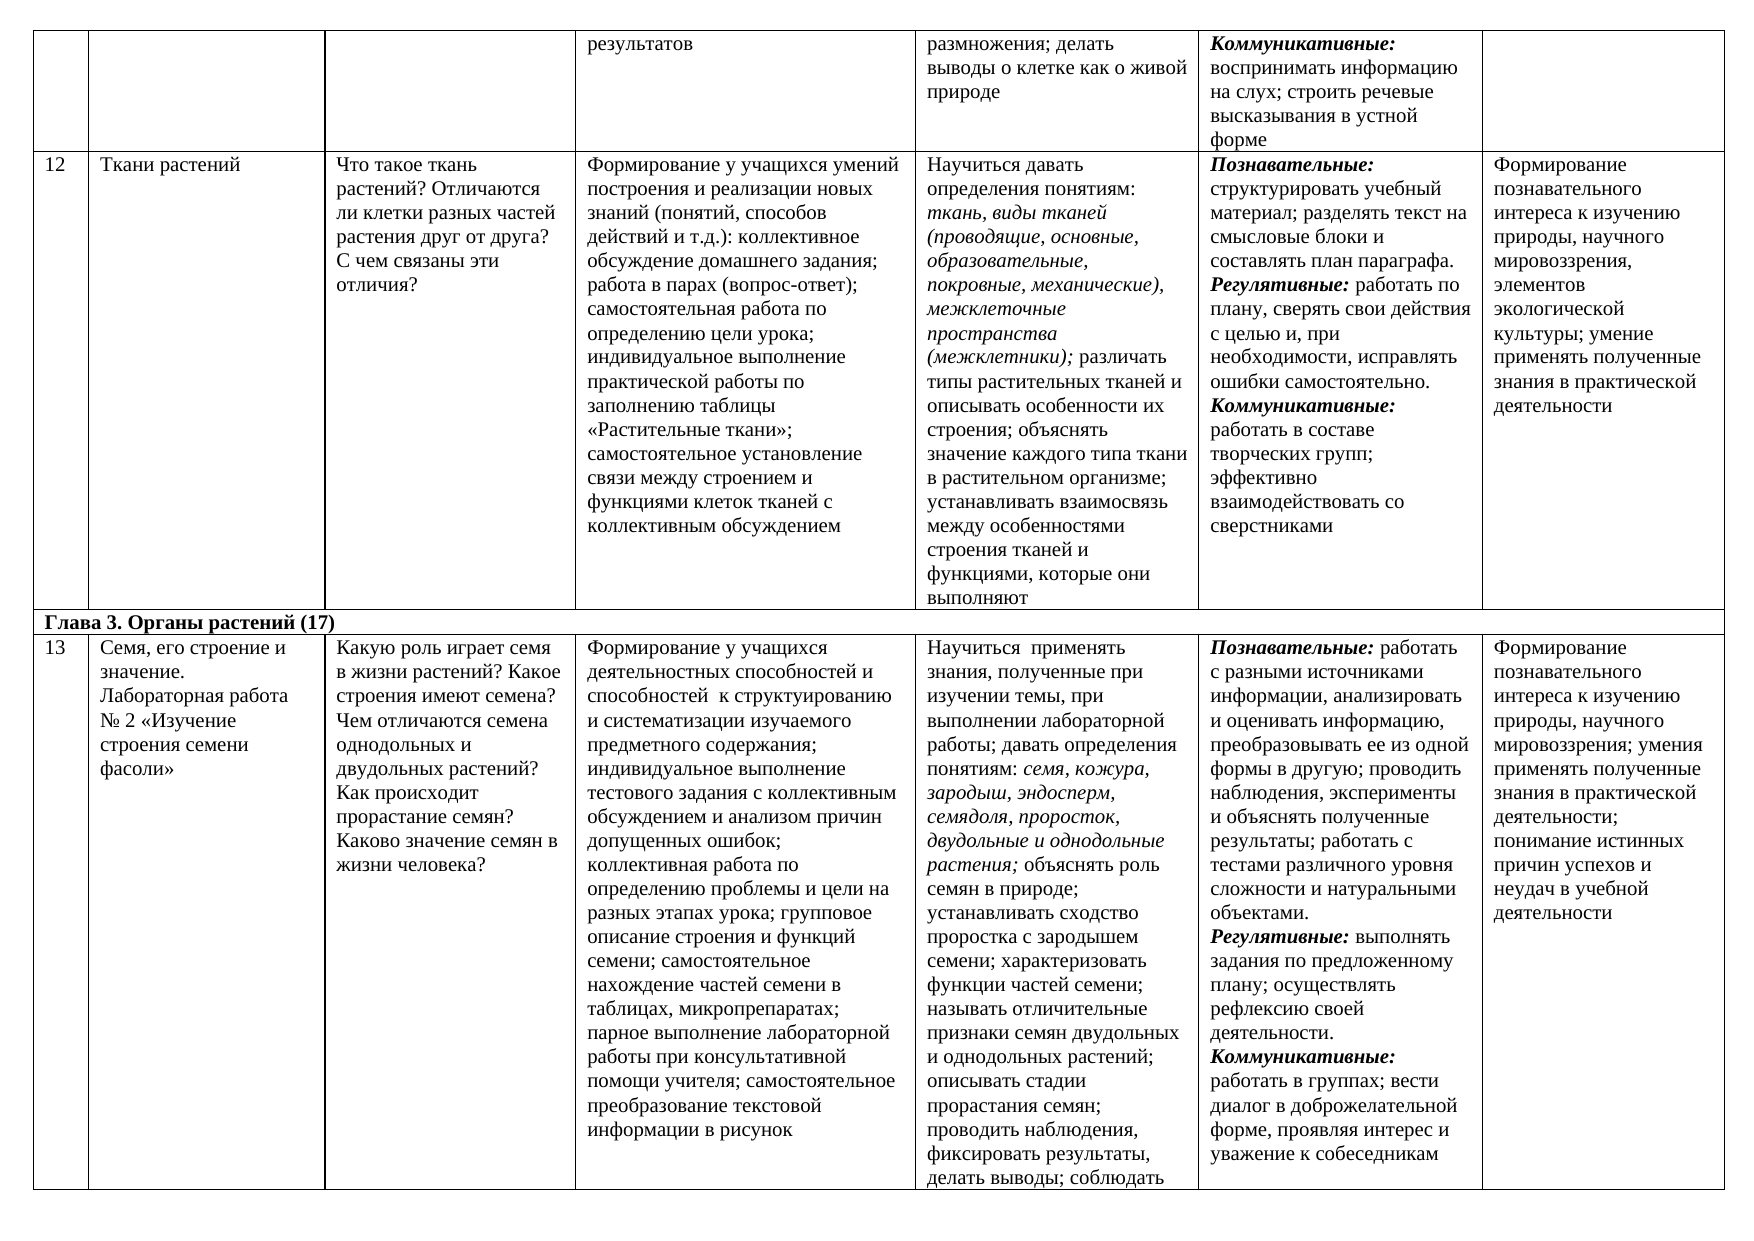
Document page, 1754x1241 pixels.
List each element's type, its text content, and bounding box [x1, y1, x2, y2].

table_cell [1199, 31, 1482, 151]
table_cell 12 [34, 152, 88, 609]
table_cell 11 [34, 31, 88, 151]
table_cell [326, 635, 575, 1189]
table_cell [1483, 31, 1724, 151]
table_cell Формирование познавательного интереса к изучению природы, научного мировоззрения, элементов экологической культуры; умение применять полученные знания в практической деятельности [1483, 152, 1724, 609]
table_cell Формирование у учащихся умений построения и реализации новых знаний (понятий, способов действий и т.д.): коллективное обсуждение домашнего задания; работа в парах (вопрос-ответ); самостоятельная работа по определению цели урока; индивидуальное выполнение практической работы по заполнению таблицы «Растительные ткани»; самостоятельное установление связи между строением и функциями клеток тканей с коллективным обсуждением [576, 152, 915, 609]
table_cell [916, 31, 1198, 151]
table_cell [1483, 635, 1724, 1189]
table_cell Глава 3. Органы растений (17) [34, 610, 1724, 634]
table_cell Познавательные: структурировать учебный материал; разделять текст на смысловые блоки и составлять план параграфа. Регулятивные: работать по плану, сверять свои действия с целью и, при необходимости, исправлять ошибки самостоятельно. Коммуникативные: работать в составе творческих групп; эффективно взаимодействовать со сверстниками [1199, 152, 1482, 609]
table_cell Научиться давать определения понятиям: ткань, виды тканей (проводящие, основные, образовательные, покровные, механические), межклеточные пространства (межклетники); различать типы растительных тканей и описывать особенности их строения; объяснять значение каждого типа ткани в растительном организме; устанавливать взаимосвязь между особенностями строения тканей и функциями, которые они выполняют [916, 152, 1198, 609]
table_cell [916, 635, 1198, 1189]
table_cell Что такое ткань растений? Отличаются ли клетки разных частей растения друг от друга? С чем связаны эти отличия? [326, 152, 575, 609]
table_cell Ткани растений [89, 152, 324, 609]
table_cell 13 [34, 635, 88, 1189]
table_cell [1199, 635, 1482, 1189]
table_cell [326, 31, 575, 151]
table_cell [576, 31, 915, 151]
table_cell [89, 635, 324, 1189]
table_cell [576, 635, 915, 1189]
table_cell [89, 31, 324, 151]
